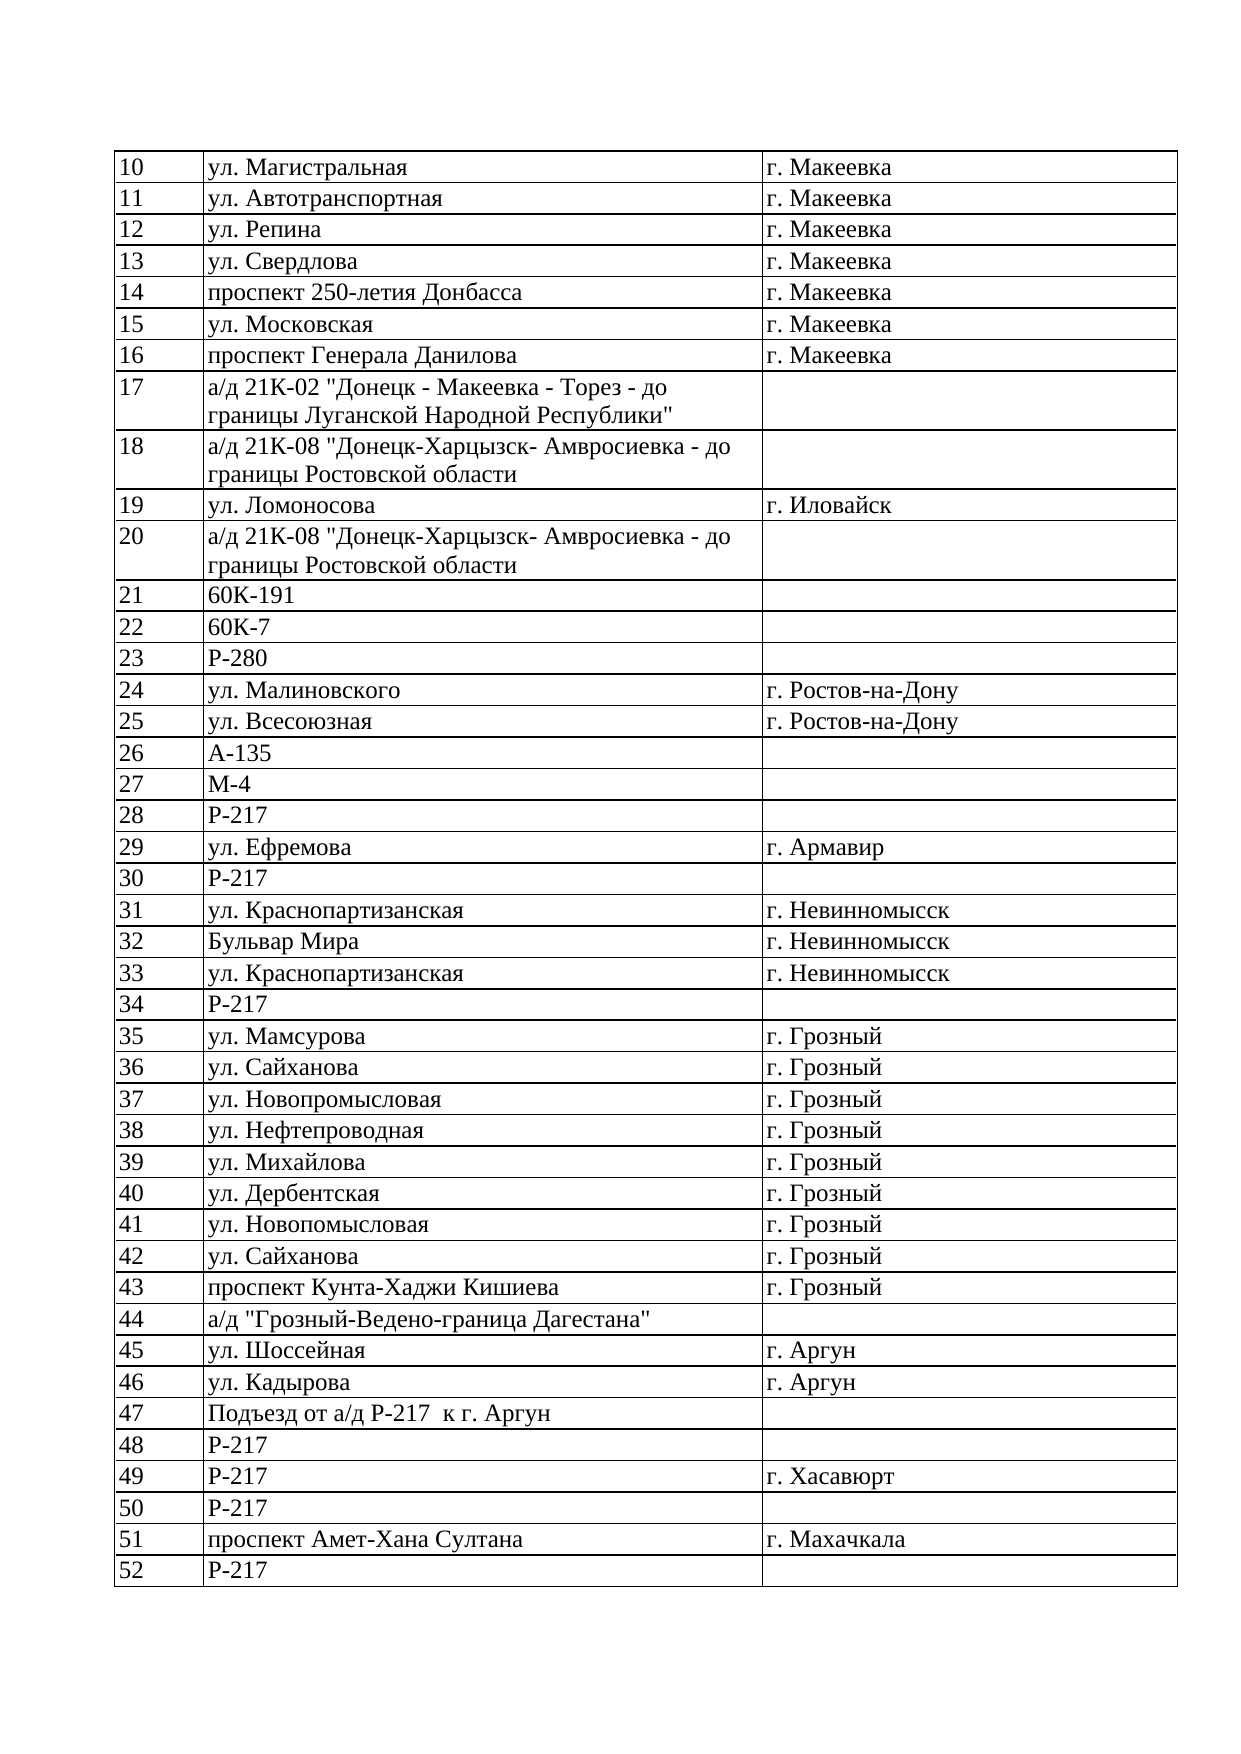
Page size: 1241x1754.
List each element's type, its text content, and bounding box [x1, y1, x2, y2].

table_cell г. Аргун [763, 1334, 1177, 1365]
table_cell Р-280 [204, 643, 762, 673]
table_cell 13 [115, 245, 203, 276]
table_cell ул. Сайханова [204, 1241, 762, 1271]
table_cell а/д 21К-02 "Донецк - Макеевка - Торез - до границы Луганской Народной Республики" [204, 372, 762, 429]
table_cell 30 [115, 863, 203, 893]
table_cell 50 [115, 1492, 203, 1523]
table_cell г. Макеевка [763, 152, 1177, 181]
table_cell г. Грозный [763, 1145, 1177, 1177]
table_cell 38 [115, 1115, 203, 1145]
table_cell г. Грозный [763, 1240, 1177, 1271]
table_cell 49 [115, 1461, 203, 1491]
table_cell 31 [115, 895, 203, 925]
table_cell 32 [115, 926, 203, 956]
table_cell ул. Краснопартизанская [204, 895, 762, 925]
table_cell г. Макеевка [763, 307, 1177, 339]
table_cell 52 [115, 1555, 203, 1586]
table_cell 26 [115, 737, 203, 768]
table_cell г. Грозный [763, 1271, 1177, 1302]
table_cell [763, 1491, 1177, 1523]
table_cell г. Грозный [763, 1019, 1177, 1051]
table_cell г. Макеевка [763, 213, 1177, 244]
table_cell [763, 768, 1177, 799]
table_cell 42 [115, 1241, 203, 1271]
table_cell ул. Ломоносова [204, 490, 762, 520]
table_cell 33 [115, 958, 203, 988]
table_cell 46 [115, 1366, 203, 1397]
table_cell А-135 [204, 738, 762, 768]
table_cell 19 [115, 489, 203, 520]
table_cell [763, 642, 1177, 673]
table_cell 24 [115, 674, 203, 705]
table_cell г. Невинномысск [763, 956, 1177, 988]
table_cell 11 [115, 183, 203, 213]
table_cell г. Хасавюрт [763, 1460, 1177, 1491]
table_cell 22 [115, 611, 203, 642]
table_cell г. Аргун [763, 1365, 1177, 1397]
table_cell ул. Дербентская [204, 1178, 762, 1208]
table_cell 60К-191 [204, 581, 762, 610]
table_cell ул. Ефремова [204, 832, 762, 862]
table_cell 36 [115, 1052, 203, 1082]
table_cell 25 [115, 706, 203, 736]
table_cell 27 [115, 769, 203, 799]
table_cell [763, 429, 1177, 488]
table_cell 15 [115, 308, 203, 339]
table_cell 16 [115, 340, 203, 370]
table_cell 44 [115, 1304, 203, 1334]
table_cell 17 [115, 371, 203, 429]
table_cell г. Ростов-на-Дону [763, 673, 1177, 705]
table_cell г. Макеевка [763, 181, 1177, 213]
table_cell Р-217 [204, 1461, 762, 1491]
table_cell [763, 370, 1177, 429]
table_cell 14 [115, 277, 203, 307]
table_cell [763, 1554, 1177, 1586]
table_cell г. Ростов-на-Дону [763, 705, 1177, 736]
table_cell 40 [115, 1178, 203, 1208]
table_cell ул. Нефтепроводная [204, 1115, 762, 1145]
table_cell проспект Амет-Хана Султана [204, 1524, 762, 1554]
table_cell ул. Мамсурова [204, 1021, 762, 1051]
table_cell г. Махачкала [763, 1523, 1177, 1554]
table_cell ул. Московская [204, 309, 762, 339]
table_cell ул. Шоссейная [204, 1336, 762, 1365]
table_cell ул. Репина [204, 215, 762, 244]
table_cell ул. Свердлова [204, 246, 762, 276]
table_cell Р-217 [204, 1430, 762, 1460]
table_cell ул. Михайлова [204, 1147, 762, 1177]
table_cell ул. Сайханова [204, 1052, 762, 1082]
table_cell 18 [115, 430, 203, 488]
table_cell г. Грозный [763, 1082, 1177, 1114]
table_cell 51 [115, 1524, 203, 1554]
table_cell ул. Магистральная [204, 152, 762, 181]
table_cell г. Грозный [763, 1208, 1177, 1239]
table_cell г. Иловайск [763, 488, 1177, 520]
table_cell [763, 862, 1177, 893]
table_cell г. Макеевка [763, 276, 1177, 307]
table_cell 21 [115, 580, 203, 610]
table_cell проспект Кунта-Хаджи Кишиева [204, 1273, 762, 1302]
table_cell а/д 21К-08 "Донецк-Харцызск- Амвросиевка - до границы Ростовской области [204, 431, 762, 488]
table_cell Р-217 [204, 1556, 762, 1586]
table_cell г. Макеевка [763, 244, 1177, 276]
table_cell ул. Малиновского [204, 675, 762, 705]
table_cell 34 [115, 989, 203, 1019]
table_cell ул. Новопромысловая [204, 1084, 762, 1114]
table_cell г. Невинномысск [763, 894, 1177, 925]
table_cell проспект 250-летия Донбасса [204, 277, 762, 307]
table_cell 37 [115, 1083, 203, 1114]
table_cell 48 [115, 1429, 203, 1460]
table_cell г. Грозный [763, 1177, 1177, 1208]
table_cell Р-217 [204, 801, 762, 831]
table_cell 28 [115, 800, 203, 831]
table_cell [763, 799, 1177, 831]
table_cell [763, 1397, 1177, 1428]
table_cell М-4 [204, 769, 762, 799]
table_cell 12 [115, 214, 203, 244]
table_cell Подъезд от а/д Р-217 к г. Аргун [204, 1398, 762, 1428]
table_cell 39 [115, 1146, 203, 1177]
table_cell [763, 736, 1177, 768]
table_cell ул. Кадырова [204, 1367, 762, 1397]
table_cell а/д 21К-08 "Донецк-Харцызск- Амвросиевка - до границы Ростовской области [204, 521, 762, 579]
table_cell [763, 1303, 1177, 1334]
table_cell 29 [115, 832, 203, 862]
table_cell г. Макеевка [763, 339, 1177, 370]
table_cell проспект Генерала Данилова [204, 340, 762, 370]
table_cell 41 [115, 1209, 203, 1239]
table_cell г. Армавир [763, 831, 1177, 862]
table_cell ул. Автотранспортная [204, 183, 762, 213]
table_cell ул. Краснопартизанская [204, 958, 762, 988]
table_cell а/д "Грозный-Ведено-граница Дагестана" [204, 1304, 762, 1334]
table_cell [763, 1428, 1177, 1460]
table_cell 43 [115, 1272, 203, 1302]
table_cell Р-217 [204, 990, 762, 1019]
table_cell 20 [115, 521, 203, 579]
table_cell [763, 579, 1177, 610]
table_cell 45 [115, 1335, 203, 1365]
table_cell г. Невинномысск [763, 925, 1177, 956]
table_cell Р-217 [204, 864, 762, 893]
table_cell ул. Всесоюзная [204, 706, 762, 736]
table_cell 35 [115, 1020, 203, 1051]
table_cell [763, 520, 1177, 579]
table_cell 10 [115, 152, 203, 181]
table_cell [763, 988, 1177, 1019]
table_cell г. Грозный [763, 1114, 1177, 1145]
table_cell г. Грозный [763, 1051, 1177, 1082]
table_cell 47 [115, 1398, 203, 1428]
table_cell Р-217 [204, 1493, 762, 1523]
table_cell 23 [115, 643, 203, 673]
table_cell [763, 610, 1177, 642]
table_cell 60К-7 [204, 612, 762, 642]
table_cell ул. Новопомысловая [204, 1210, 762, 1239]
table_cell Бульвар Мира [204, 927, 762, 956]
